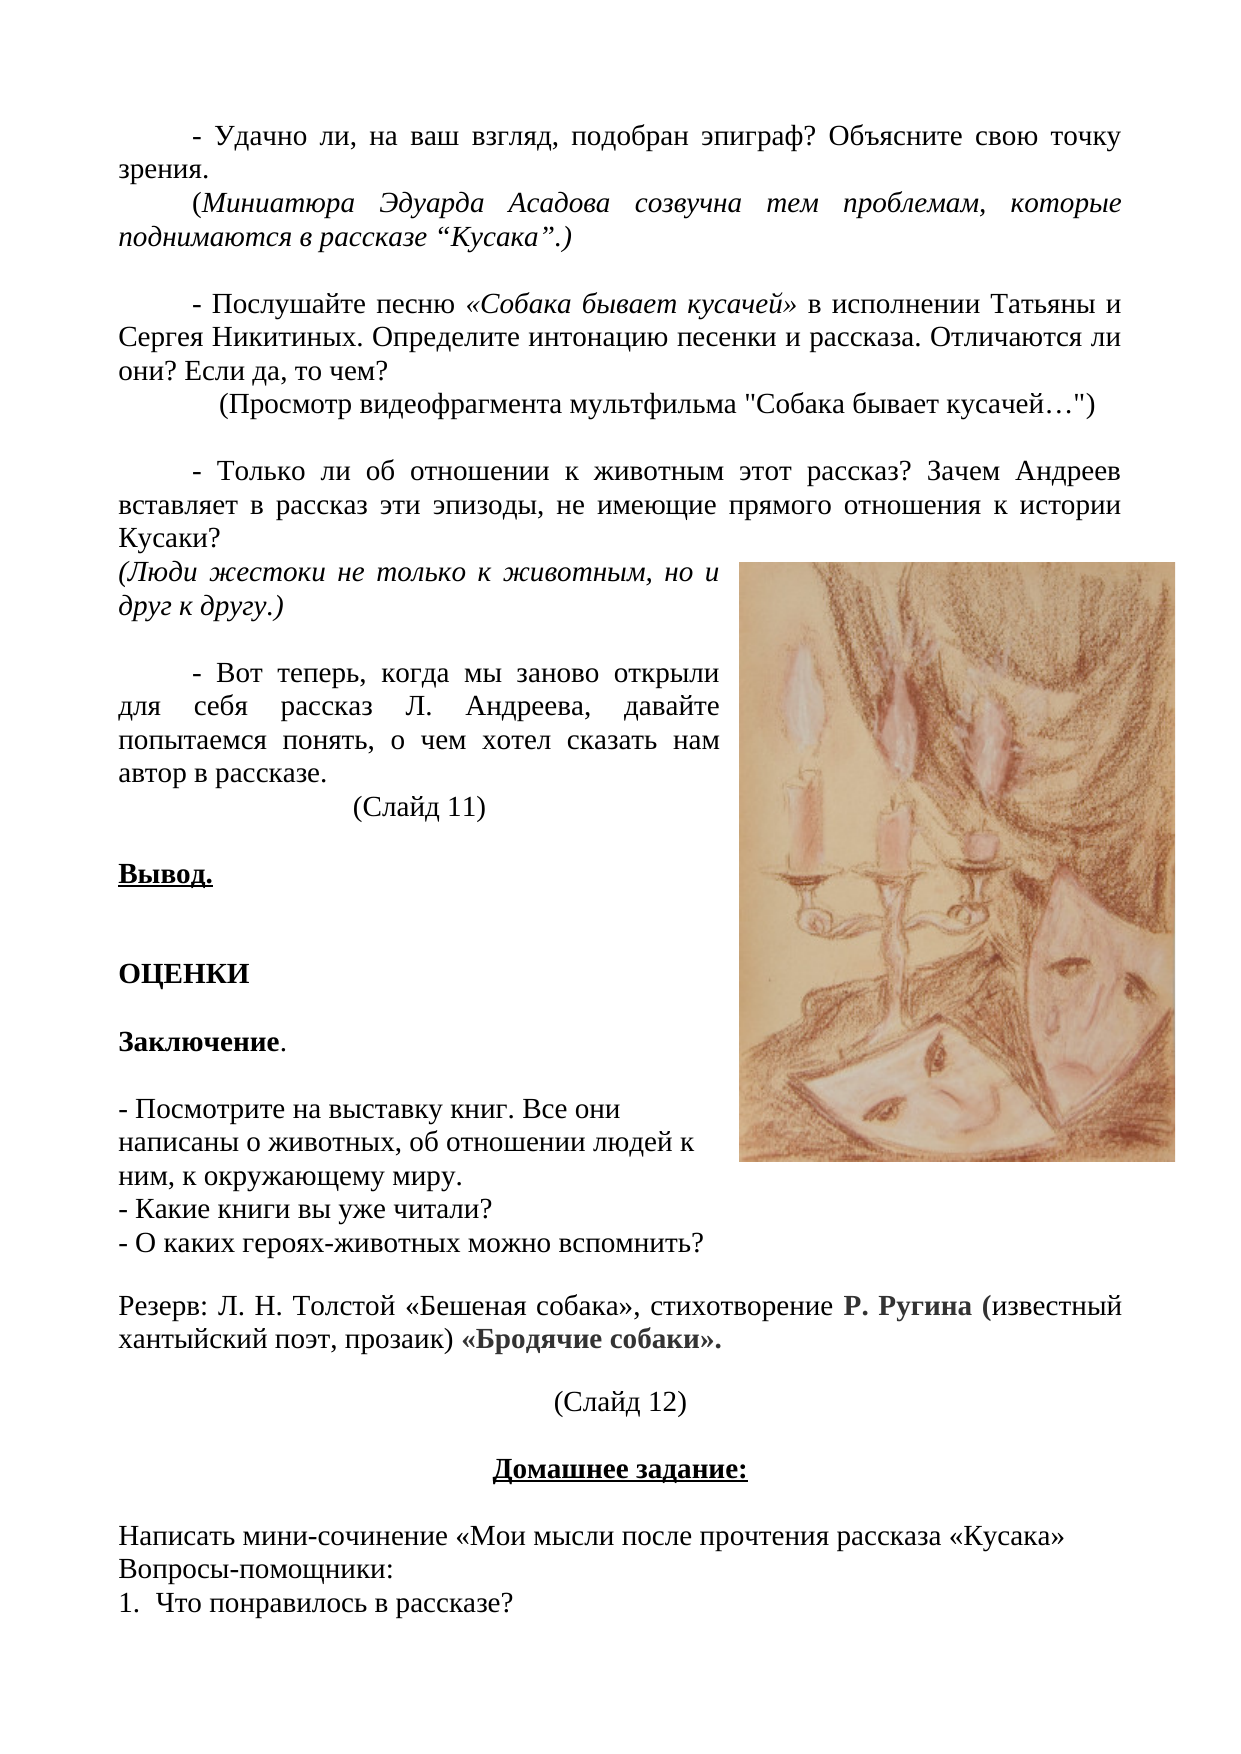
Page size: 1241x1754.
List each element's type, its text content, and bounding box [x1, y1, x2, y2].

text Написать мини-сочинение «Мои мысли после прочтения рассказа «Кусака» [118, 1518, 1122, 1552]
text - Послушайте песню «Собака бывает кусачей» в исполнении Татьяны и Сергея Никитиных. Определите интонацию песенки и рассказа. Отличаются ли они? Если да, то чем? [118, 286, 1122, 386]
text Домашнее задание: [118, 1451, 1122, 1484]
text (Люди жестоки не только к животным, но и друг к другу.) [118, 554, 1122, 621]
text Вопросы-помощники: [118, 1552, 1122, 1585]
text - Посмотрите на выставку книг. Все они написаны о животных, об отношении людей к ним, к окружающему миру. [118, 1091, 1122, 1191]
text - Какие книги вы уже читали? [118, 1191, 1122, 1225]
text - Удачно ли, на ваш взгляд, подобран эпиграф? Объясните свою точку зрения. [118, 118, 1122, 185]
text Вывод. [118, 856, 739, 889]
text ОЦЕНКИ [118, 957, 739, 990]
text - О каких героях-животных можно вспомнить? [118, 1225, 1122, 1258]
text Резерв: Л. Н. Толстой «Бешеная собака», стихотворение Р. Ругина (известный хантыйский поэт, прозаик) «Бродячие собаки». [118, 1288, 1122, 1355]
text - Только ли об отношении к животным этот рассказ? Зачем Андреев вставляет в рассказ эти эпизоды, не имеющие прямого отношения к истории Кусаки? [118, 453, 1122, 554]
list Что понравилось в рассказе? [118, 1585, 1122, 1619]
text (Слайд 11) [118, 789, 739, 822]
text (Слайд 12) [118, 1384, 1122, 1417]
text Заключение. [118, 1024, 739, 1057]
text (Просмотр видеофрагмента мультфильма "Собака бывает кусачей…") [118, 386, 1122, 420]
picture [739, 562, 1175, 1158]
text (Миниатюра Эдуарда Асадова созвучна тем проблемам, которые поднимаются в рассказе “Кусака”.) [118, 185, 1122, 252]
text - Вот теперь, когда мы заново открыли для себя рассказ Л. Андреева, давайте попытаемся понять, о чем хотел сказать нам автор в рассказе. [118, 655, 739, 789]
